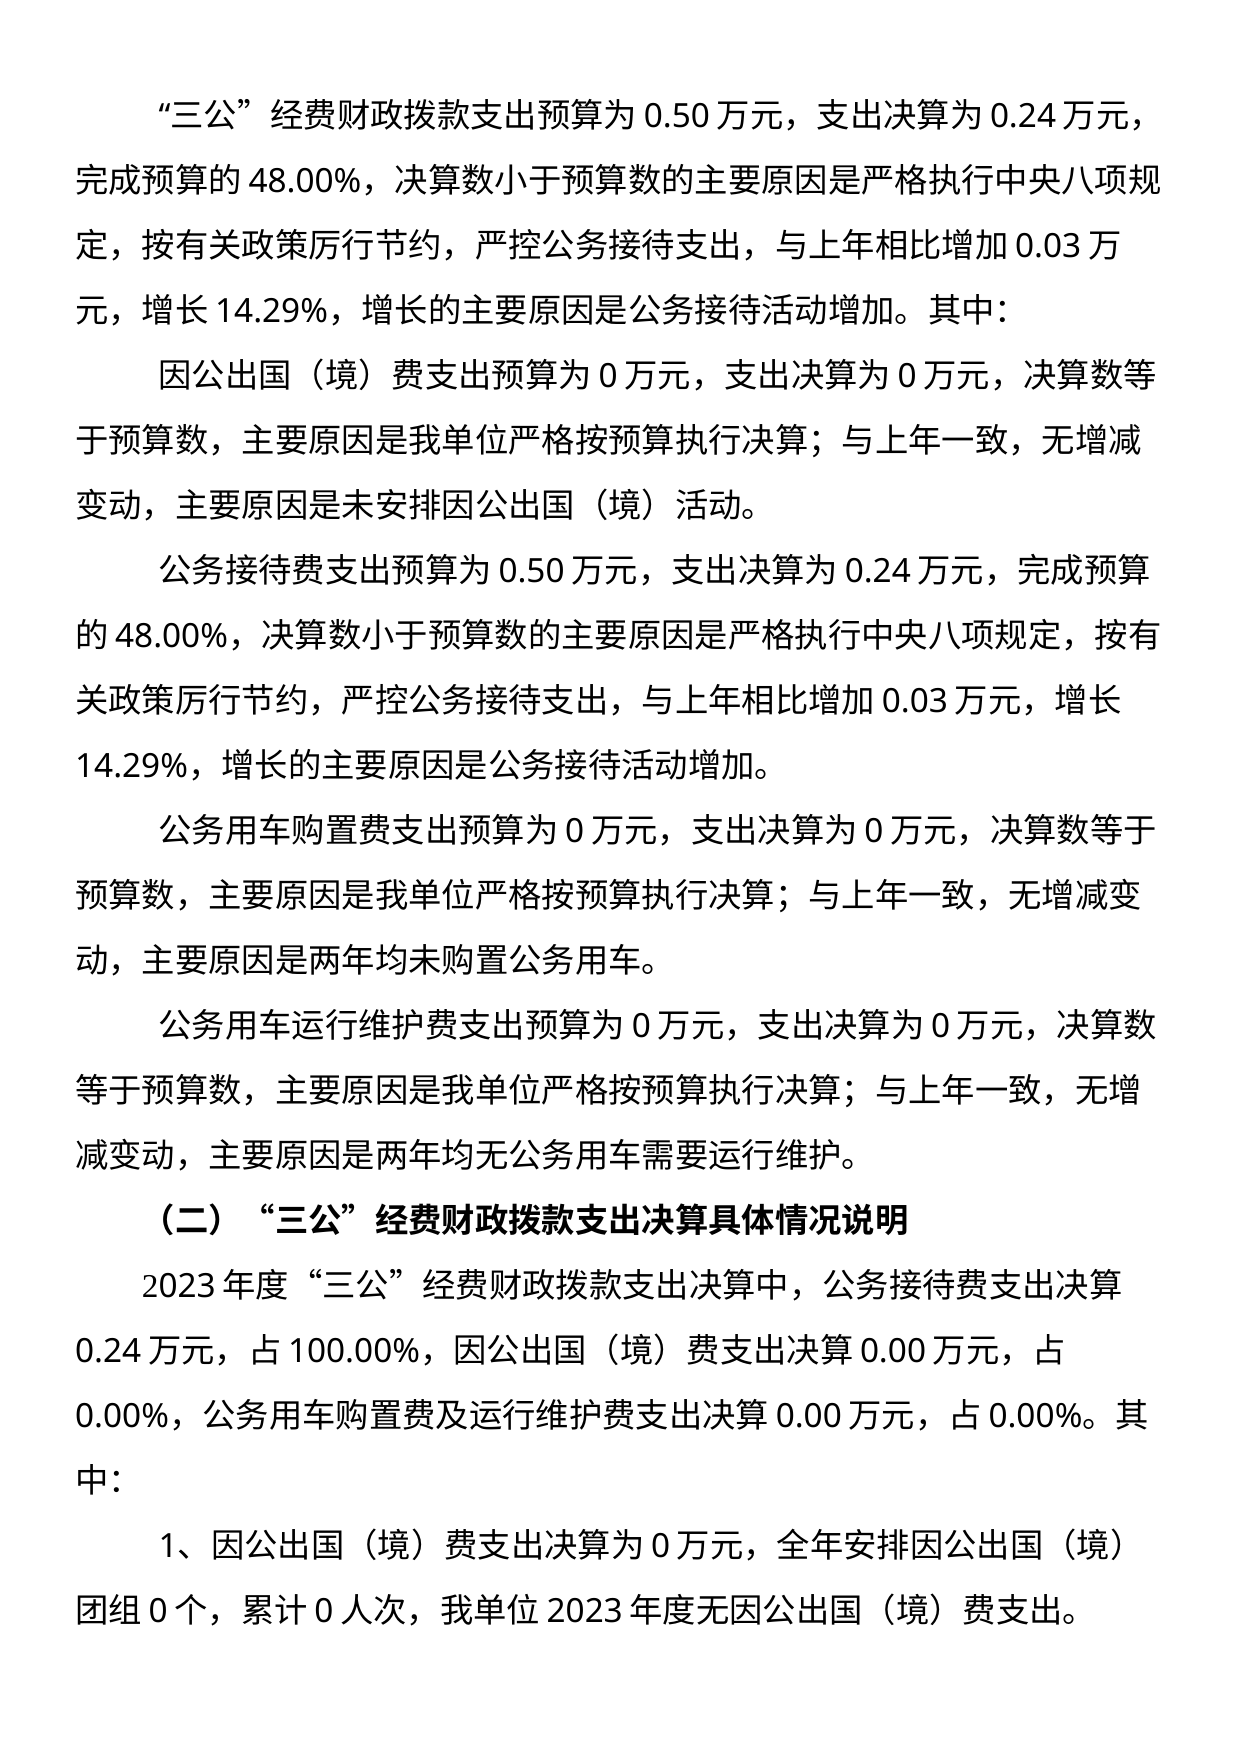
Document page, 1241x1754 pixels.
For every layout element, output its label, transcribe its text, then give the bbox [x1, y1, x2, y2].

text 公务用车购置费支出预算为0万元，支出决算为0万元，决算数等于预算数，主要原因是我单位严格按预算执行决算；与上年一致，无增减变动，主要原因是两年均未购置公务用车。 [75, 796, 1165, 991]
text 2023年度“三公”经费财政拨款支出决算中，公务接待费支出决算0.24万元，占100.00%，因公出国（境）费支出决算0.00万元，占0.00%，公务用车购置费及运行维护费支出决算0.00万元，占0.00%。其中： [75, 1251, 1165, 1511]
text （二）“三公”经费财政拨款支出决算具体情况说明 [75, 1186, 1165, 1251]
text 公务接待费支出预算为0.50万元，支出决算为0.24万元，完成预算的48.00%，决算数小于预算数的主要原因是严格执行中央八项规定，按有关政策厉行节约，严控公务接待支出，与上年相比增加0.03万元，增长14.29%，增长的主要原因是公务接待活动增加。 [75, 536, 1165, 796]
text 公务用车运行维护费支出预算为0万元，支出决算为0万元，决算数等于预算数，主要原因是我单位严格按预算执行决算；与上年一致，无增减变动，主要原因是两年均无公务用车需要运行维护。 [75, 991, 1165, 1186]
text “三公”经费财政拨款支出预算为0.50万元，支出决算为0.24万元，完成预算的48.00%，决算数小于预算数的主要原因是严格执行中央八项规定，按有关政策厉行节约，严控公务接待支出，与上年相比增加0.03万元，增长14.29%，增长的主要原因是公务接待活动增加。其中： [75, 81, 1165, 341]
list 1、因公出国（境）费支出决算为0万元，全年安排因公出国（境）团组0个，累计0人次，我单位2023年度无因公出国（境）费支出。 [75, 1511, 1165, 1641]
text 因公出国（境）费支出预算为0万元，支出决算为0万元，决算数等于预算数，主要原因是我单位严格按预算执行决算；与上年一致，无增减变动，主要原因是未安排因公出国（境）活动。 [75, 341, 1165, 536]
